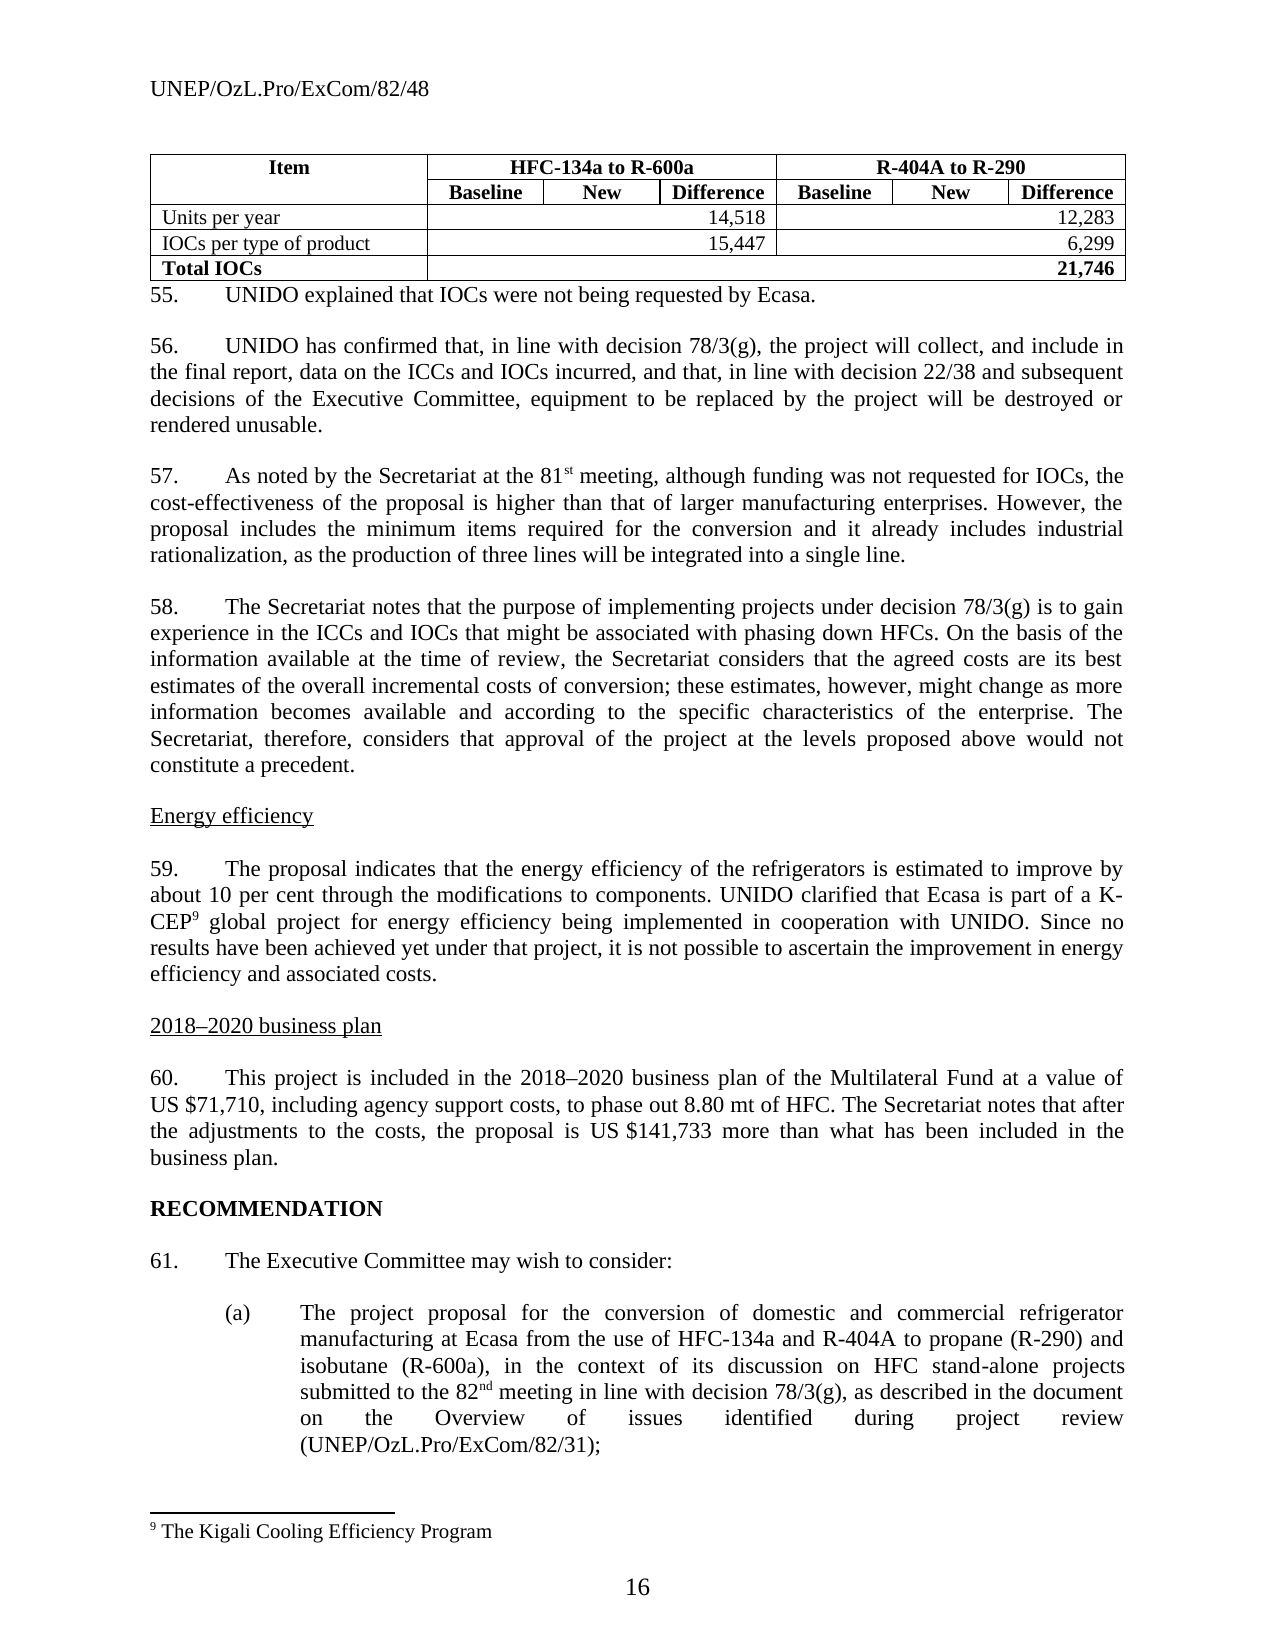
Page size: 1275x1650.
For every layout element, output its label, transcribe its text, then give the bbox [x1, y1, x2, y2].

subtitle As noted by the Secretariat at the 81st meeting, although funding was not requested for IOCs, the cost-effectiveness of the proposal is higher than that of larger manufacturing enterprises. However, the proposal includes the minimum items required for the conversion and it already includes industrial rationalization, as the production of three lines will be integrated into a single line. [150, 462, 1125, 568]
table_cell 6,299 [777, 230, 1125, 254]
table_cell 15,447 [428, 230, 776, 254]
table_cell Total IOCs [151, 256, 427, 279]
table_cell Difference [661, 180, 776, 204]
text 2018–2020 business plan [150, 1012, 1125, 1038]
table_header HFC-134a to R-600a [428, 155, 776, 179]
table_cell Baseline [777, 180, 892, 204]
table_cell Units per year [151, 205, 427, 229]
text RECOMMENDATION [150, 1195, 1125, 1221]
subtitle The project proposal for the conversion of domestic and commercial refrigerator manufacturing at Ecasa from the use of HFC-134a and R-404A to propane (R-290) and isobutane (R-600a), in the context of its discussion on HFC stand-alone projects submitted to the 82nd meeting in line with decision 78/3(g), as described in the document on the Overview of issues identified during project review (UNEP/OzL.Pro/ExCom/82/31); [225, 1299, 1125, 1457]
subtitle This project is included in the 2018–2020 business plan of the Multilateral Fund at a value of US $71,710, including agency support costs, to phase out 8.80 mt of HFC. The Secretariat notes that after the adjustments to the costs, the proposal is US $141,733 more than what has been included in the business plan. [150, 1064, 1125, 1170]
table_header R-404A to R-290 [777, 155, 1125, 179]
subtitle The Executive Committee may wish to consider: [150, 1248, 1125, 1274]
table_cell 21,746 [428, 256, 1125, 279]
table_cell Baseline [428, 180, 543, 204]
subtitle The proposal indicates that the energy efficiency of the refrigerators is estimated to improve by about 10 per cent through the modifications to components. UNIDO clarified that Ecasa is part of a K-CEP global project for energy efficiency being implemented in cooperation with UNIDO. Since no results have been achieved yet under that project, it is not possible to ascertain the improvement in energy efficiency and associated costs. [150, 855, 1125, 987]
subtitle UNIDO explained that IOCs were not being requested by Ecasa. [150, 281, 1125, 307]
table_cell New [893, 180, 1008, 204]
table_header Item [151, 155, 427, 204]
table_cell IOCs per type of product [151, 230, 427, 254]
table_cell 14,518 [428, 205, 776, 229]
subtitle UNIDO has confirmed that, in line with decision 78/3(g), the project will collect, and include in the final report, data on the ICCs and IOCs incurred, and that, in line with decision 22/38 and subsequent decisions of the Executive Committee, equipment to be replaced by the project will be destroyed or rendered unusable. [150, 332, 1125, 437]
text Energy efficiency [150, 802, 1125, 829]
table_cell 12,283 [777, 205, 1125, 229]
table_cell New [544, 180, 659, 204]
subtitle The Secretariat notes that the purpose of implementing projects under decision 78/3(g) is to gain experience in the ICCs and IOCs that might be associated with phasing down HFCs. On the basis of the information available at the time of review, the Secretariat considers that the agreed costs are its best estimates of the overall incremental costs of conversion; these estimates, however, might change as more information becomes available and according to the specific characteristics of the enterprise. The Secretariat, therefore, considers that approval of the project at the levels proposed above would not constitute a precedent. [150, 593, 1125, 777]
table_cell Difference [1009, 180, 1125, 204]
